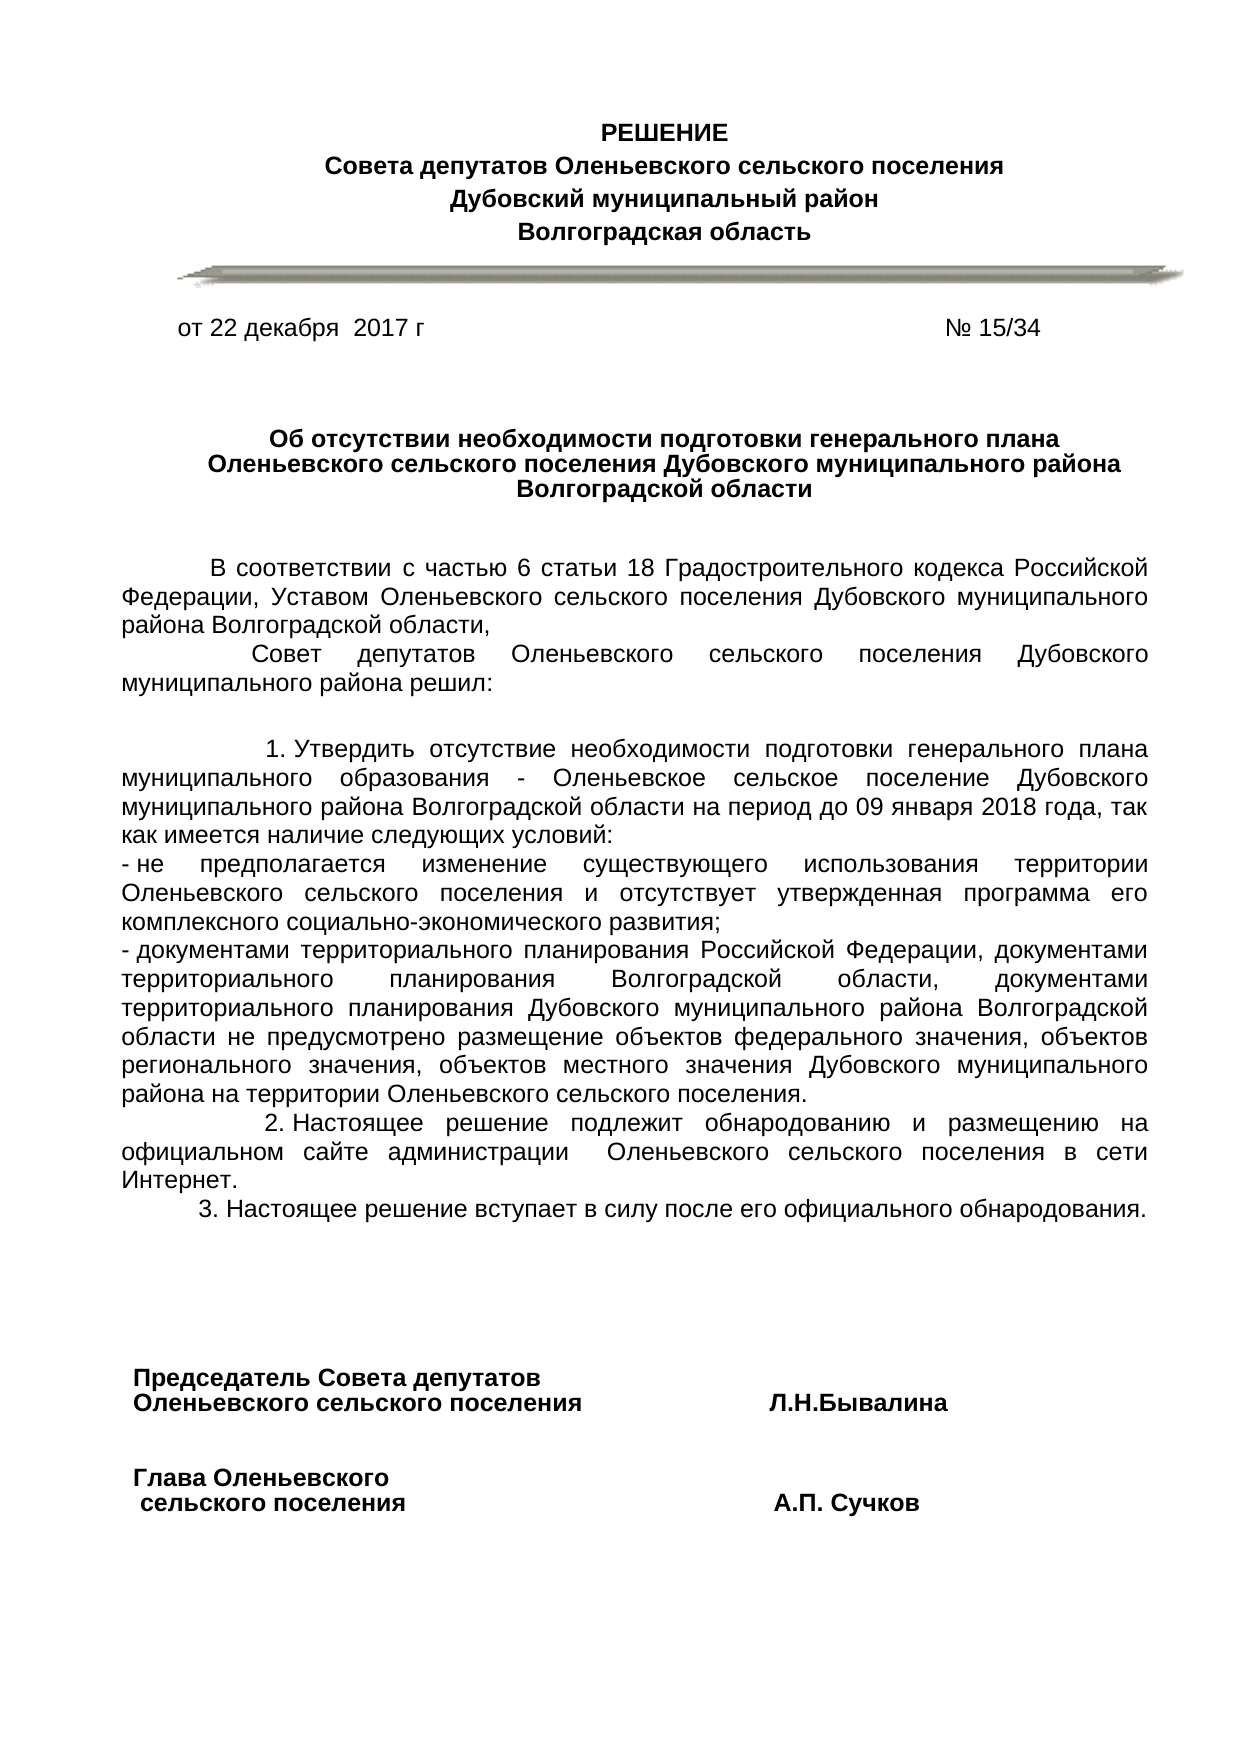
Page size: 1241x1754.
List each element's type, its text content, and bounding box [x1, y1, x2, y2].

text 2. Настоящее решение подлежит обнародованию и размещению на официальном сайте администрации Оленьевского сельского поселения в сети Интернет. [121, 1108, 1149, 1194]
text Председатель Совета депутатов [118, 1366, 1152, 1391]
text сельского поселения А.П. Сучков [118, 1491, 1152, 1516]
title Об отсутствии необходимости подготовки генерального плана Оленьевского сельского поселения Дубовского муниципального района Волгоградской области [177, 428, 1152, 503]
text от 22 декабря 2017 г № 15/34 [177, 313, 1152, 341]
text Совет депутатов Оленьевского сельского поселения Дубовского муниципального района решил: [121, 639, 1149, 696]
text - документами территориального планирования Российской Федерации, документами территориального планирования Волгоградской области, документами территориального планирования Дубовского муниципального района Волгоградской области не предусмотрено размещение объектов федерального значения, объектов регионального значения, объектов местного значения Дубовского муниципального района на территории Оленьевского сельского поселения. [121, 935, 1149, 1108]
text Волгоградская область [177, 217, 1152, 246]
text Глава Оленьевского [118, 1466, 1152, 1491]
text 3. Настоящее решение вступает в силу после его официального обнародования. [121, 1194, 1149, 1223]
text Совета депутатов Оленьевского сельского поселения [177, 151, 1152, 180]
text РЕШЕНИЕ [177, 118, 1152, 147]
text В соответствии c частью 6 статьи 18 Градостроительного кодекса Российской Федерации, Уставом Оленьевского сельского поселения Дубовского муниципального района Волгоградской области, [121, 553, 1149, 639]
picture [177, 250, 1185, 288]
text - не предполагается изменение существующего использования территории Оленьевского сельского поселения и отсутствует утвержденная программа его комплексного социально-экономического развития; [121, 849, 1149, 935]
text 1. Утвердить отсутствие необходимости подготовки генерального плана муниципального образования - Оленьевское сельское поселение Дубовского муниципального района Волгоградской области на период до 09 января 2018 года, так как имеется наличие следующих условий: [121, 734, 1149, 849]
text Дубовский муниципальный район [177, 184, 1152, 213]
text Оленьевского сельского поселения Л.Н.Бывалина [118, 1391, 1152, 1416]
